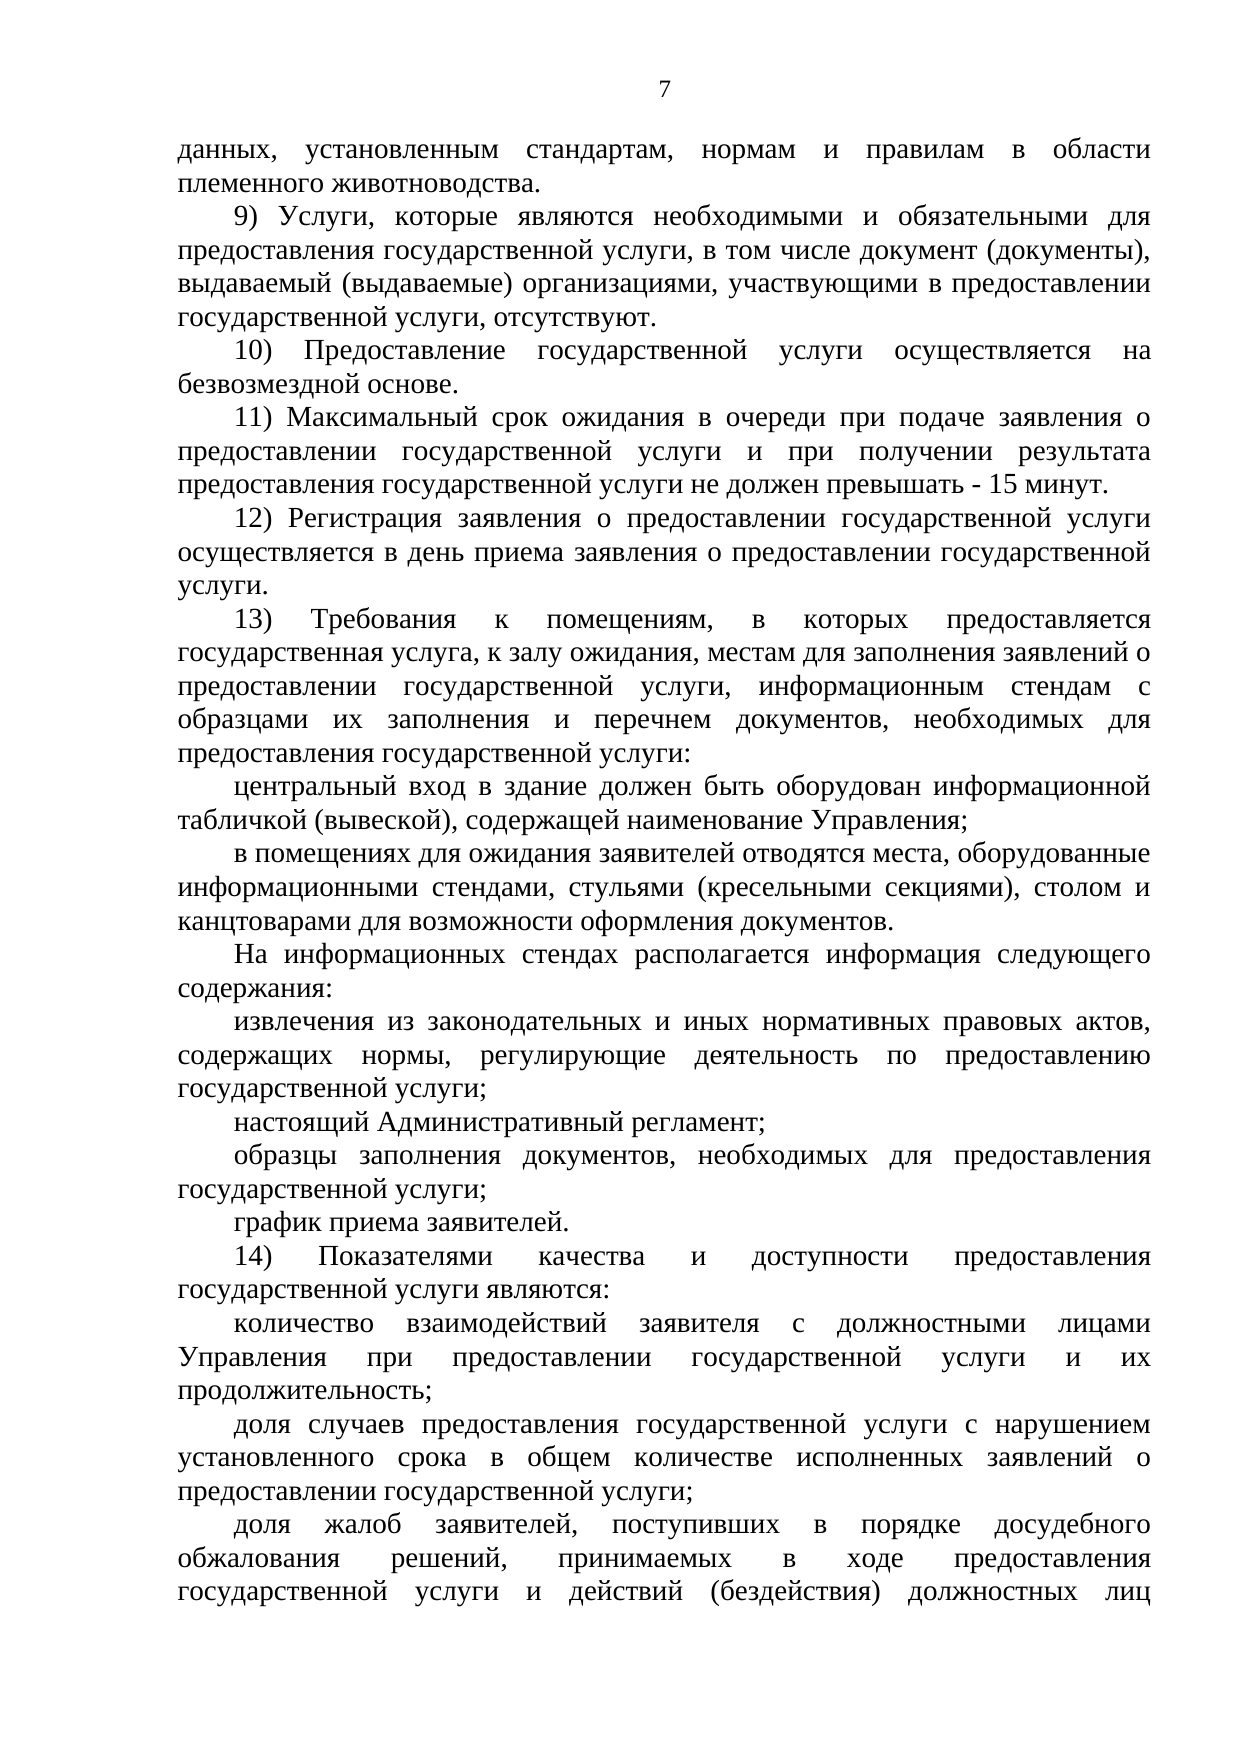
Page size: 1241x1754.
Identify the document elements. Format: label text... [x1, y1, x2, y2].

text 11) Максимальный срок ожидания в очереди при подаче заявления о предоставлении государственной услуги и при получении результата предоставления государственной услуги не должен превышать - 15 минут. [177, 399, 1152, 500]
text настоящий Административный регламент; [177, 1104, 1152, 1137]
text график приема заявителей. [177, 1204, 1152, 1238]
text извлечения из законодательных и иных нормативных правовых актов, содержащих нормы, регулирующие деятельность по предоставлению государственной услуги; [177, 1003, 1152, 1104]
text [177, 1506, 1152, 1607]
text в помещениях для ожидания заявителей отводятся места, оборудованные информационными стендами, стульями (кресельными секциями), столом и канцтоварами для возможности оформления документов. [177, 836, 1152, 936]
text На информационных стендах располагается информация следующего содержания: [177, 936, 1152, 1003]
text количество взаимодействий заявителя с должностными лицами Управления при предоставлении государственной услуги и их продолжительность; [177, 1305, 1152, 1406]
text центральный вход в здание должен быть оборудован информационной табличкой (вывеской), содержащей наименование Управления; [177, 768, 1152, 836]
text 10) Предоставление государственной услуги осуществляется на безвозмездной основе. [177, 332, 1152, 399]
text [177, 131, 1152, 198]
text образцы заполнения документов, необходимых для предоставления государственной услуги; [177, 1137, 1152, 1204]
text доля случаев предоставления государственной услуги с нарушением установленного срока в общем количестве исполненных заявлений о предоставлении государственной услуги; [177, 1406, 1152, 1506]
text 9) Услуги, которые являются необходимыми и обязательными для предоставления государственной услуги, в том числе документ (документы), выдаваемый (выдаваемые) организациями, участвующими в предоставлении государственной услуги, отсутствуют. [177, 198, 1152, 332]
text 13) Требования к помещениям, в которых предоставляется государственная услуга, к залу ожидания, местам для заполнения заявлений о предоставлении государственной услуги, информационным стендам с образцами их заполнения и перечнем документов, необходимых для предоставления государственной услуги: [177, 601, 1152, 768]
text 14) Показателями качества и доступности предоставления государственной услуги являются: [177, 1238, 1152, 1305]
text 12) Регистрация заявления о предоставлении государственной услуги осуществляется в день приема заявления о предоставлении государственной услуги. [177, 500, 1152, 601]
